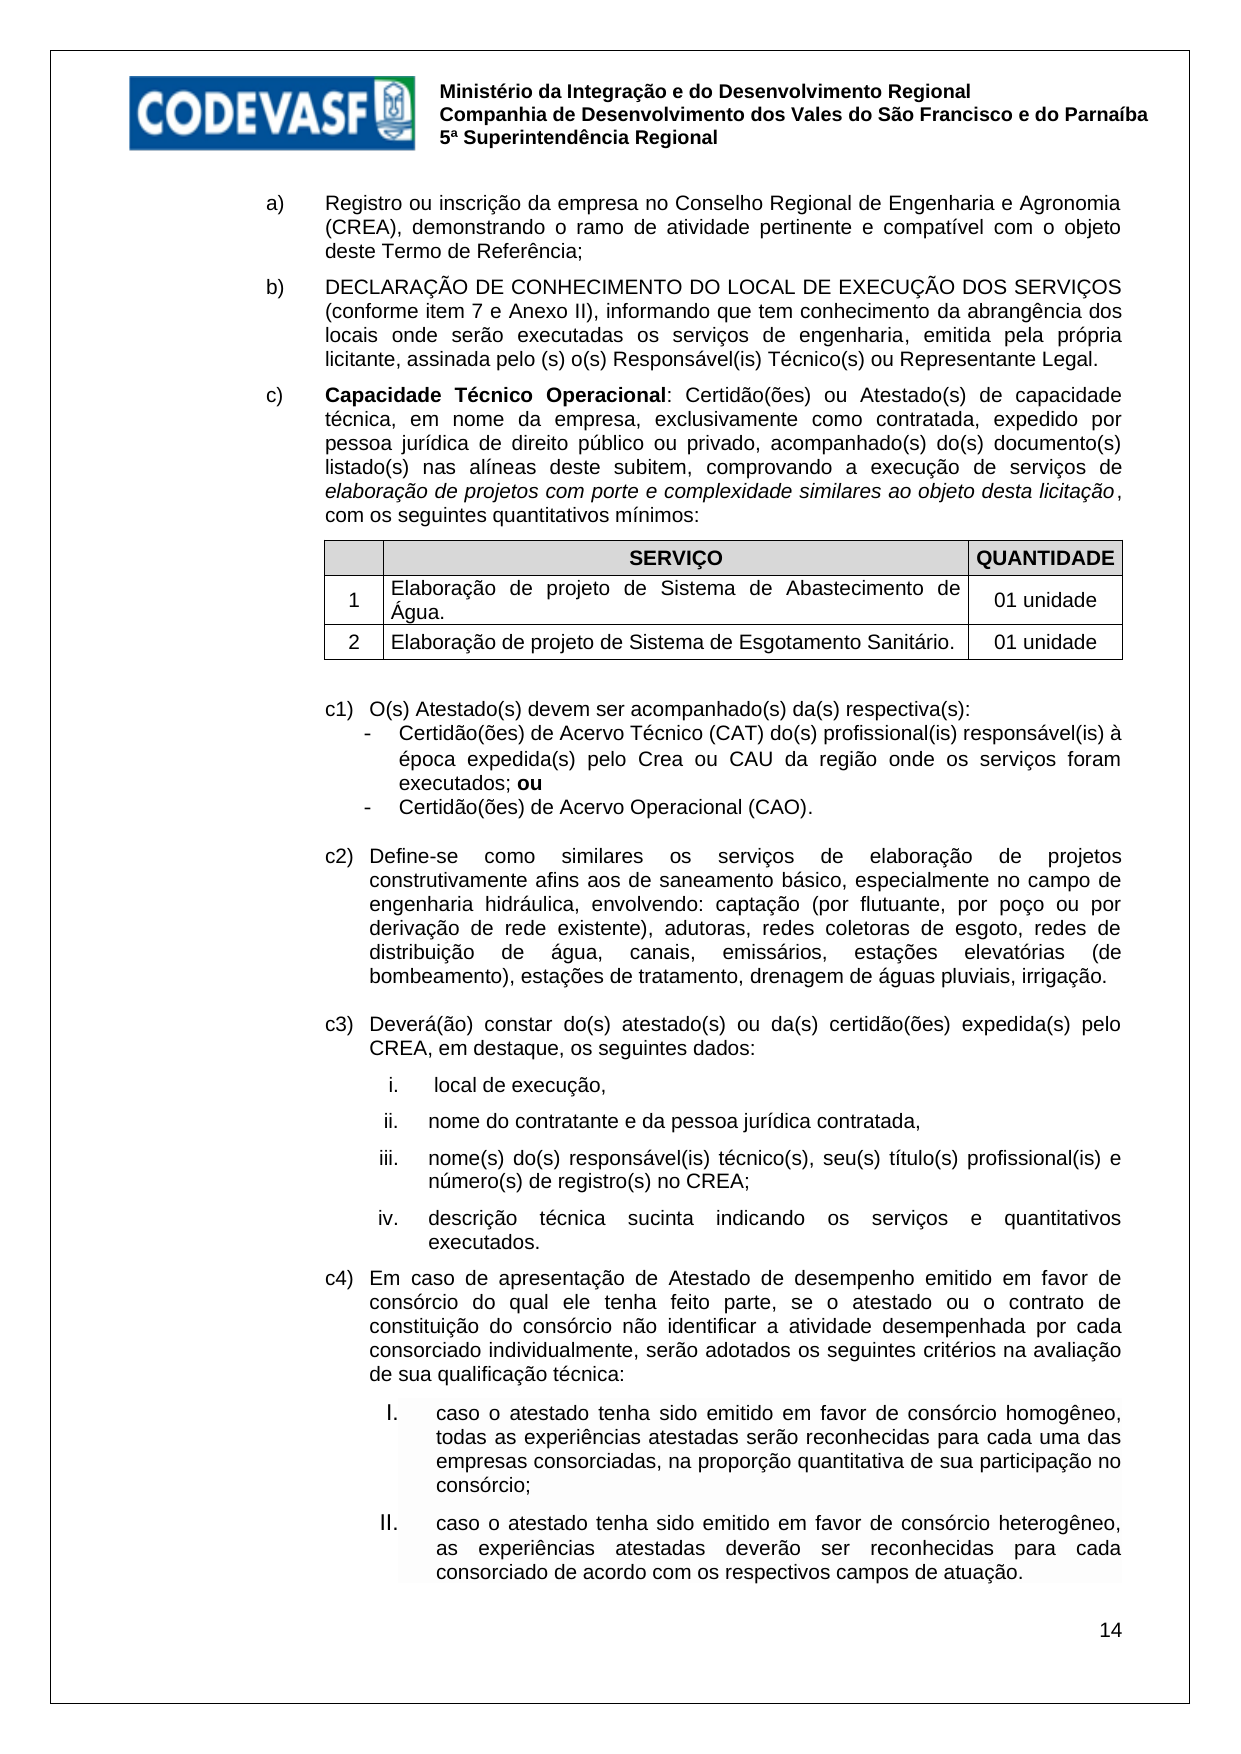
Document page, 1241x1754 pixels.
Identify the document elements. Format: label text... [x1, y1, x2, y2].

list local de execução, [399, 1072, 1122, 1096]
table_cell 01 unidade [969, 625, 1122, 659]
list Define-se como similares os serviços de elaboração de projetos construtivamente afins aos de saneamento básico, especialmente no campo de engenharia hidráulica, envolvendo: captação (por flutuante, por poço ou por derivação de rede existente), adutoras, redes coletoras de esgoto, redes de distribuição de água, canais, emissários, estações elevatórias (de bombeamento), estações de tratamento, drenagem de águas pluviais, irrigação. [325, 844, 1122, 988]
table_header [325, 541, 383, 575]
table_header QUANTIDADE [969, 541, 1122, 575]
table_cell Elaboração de projeto de Sistema de Abastecimento de Água. [384, 576, 968, 624]
list Deverá(ão) constar do(s) atestado(s) ou da(s) certidão(ões) expedida(s) pelo CREA, em destaque, os seguintes dados: [325, 1012, 1122, 1060]
list Em caso de apresentação de Atestado de desempenho emitido em favor de consórcio do qual ele tenha feito parte, se o atestado ou o contrato de constituição do consórcio não identificar a atividade desempenhada por cada consorciado individualmente, serão adotados os seguintes critérios na avaliação de sua qualificação técnica: [325, 1266, 1122, 1386]
table_cell 1 [325, 576, 383, 624]
list Certidão(ões) de Acervo Operacional (CAO). [361, 794, 1122, 820]
list nome do contratante e da pessoa jurídica contratada, [399, 1109, 1122, 1133]
list DECLARAÇÃO DE CONHECIMENTO DO LOCAL DE EXECUÇÃO DOS SERVIÇOS (conforme item 7 e Anexo II), informando que tem conhecimento da abrangência dos locais onde serão executadas os serviços de engenharia, emitida pela própria licitante, assinada pelo (s) o(s) Responsável(is) Técnico(s) ou Representante Legal. [266, 275, 1122, 371]
list Registro ou inscrição da empresa no Conselho Regional de Engenharia e Agronomia (CREA), demonstrando o ramo de atividade pertinente e compatível com o objeto deste Termo de Referência; [266, 191, 1122, 262]
table_cell 2 [325, 625, 383, 659]
table_cell 01 unidade [969, 576, 1122, 624]
picture [129, 76, 417, 153]
list nome(s) do(s) responsável(is) técnico(s), seu(s) título(s) profissional(is) e número(s) de registro(s) no CREA; [399, 1145, 1122, 1193]
list caso o atestado tenha sido emitido em favor de consórcio homogêneo, todas as experiências atestadas serão reconhecidas para cada uma das empresas consorciadas, na proporção quantitativa de sua participação no consórcio; [398, 1398, 1122, 1497]
list Certidão(ões) de Acervo Técnico (CAT) do(s) profissional(is) responsável(is) à época expedida(s) pelo Crea ou CAU da região onde os serviços foram executados; ou [361, 721, 1122, 794]
table_header SERVIÇO [384, 541, 968, 575]
list descrição técnica sucinta indicando os serviços e quantitativos executados. [399, 1206, 1122, 1254]
list Capacidade Técnico Operacional: Certidão(ões) ou Atestado(s) de capacidade técnica, em nome da empresa, exclusivamente como contratada, expedido por pessoa jurídica de direito público ou privado, acompanhado(s) do(s) documento(s) listado(s) nas alíneas deste subitem, comprovando a execução de serviços de elaboração de projetos com porte e complexidade similares ao objeto desta licitação, com os seguintes quantitativos mínimos: [266, 383, 1122, 527]
list O(s) Atestado(s) devem ser acompanhado(s) da(s) respectiva(s): [325, 697, 1122, 721]
list caso o atestado tenha sido emitido em favor de consórcio heterogêneo, as experiências atestadas deverão ser reconhecidas para cada consorciado de acordo com os respectivos campos de atuação. [398, 1509, 1122, 1583]
table_cell Elaboração de projeto de Sistema de Esgotamento Sanitário. [384, 625, 968, 659]
